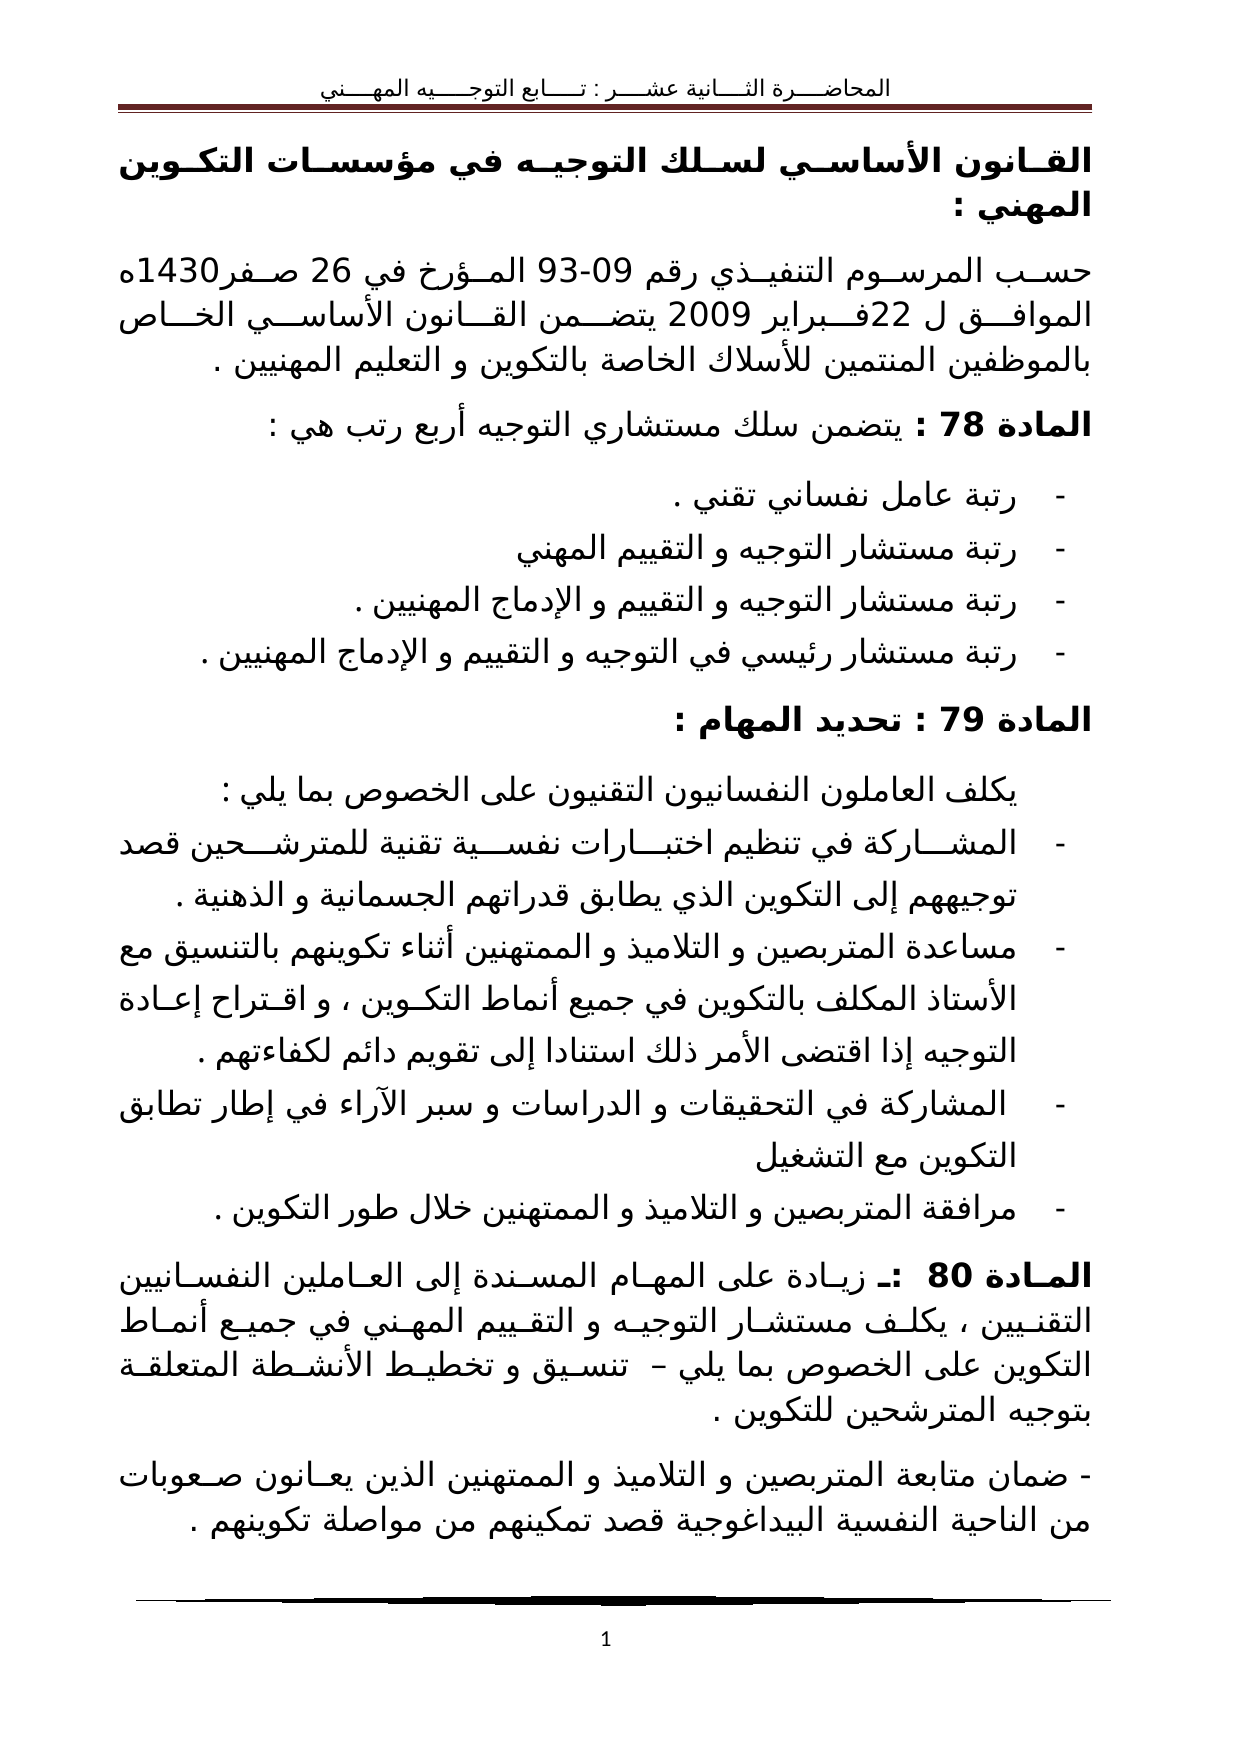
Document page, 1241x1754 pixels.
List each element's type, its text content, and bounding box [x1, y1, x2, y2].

text - ضمان متابعة المتربصين و التلاميذ و الممتهنين الذين يعانون صعوبات من الناحية النفسية البيداغوجية قصد تمكينهم من مواصلة تكوينهم . [118, 1456, 1092, 1539]
list رتبة مستشار التوجيه و التقييم و الإدماج المهنيين . [118, 576, 1055, 621]
list مساعدة المتربصين و التلاميذ و الممتهنين أثناء تكوينهم بالتنسيق مع الأستاذ المكلف بالتكوين في جميع أنماط التكوين ، و اقتراح إعادة التوجيه إذا اقتضى الأمر ذلك استنادا إلى تقويم دائم لكفاءتهم . [118, 923, 1055, 1073]
text القانون الأساسي لسلك التوجيه في مؤسسات التكوين المهني : [118, 141, 1092, 225]
list المشاركة في تنظيم اختبارات نفسية تقنية للمترشحين قصد توجيههم إلى التكوين الذي يطابق قدراتهم الجسمانية و الذهنية . [118, 818, 1055, 916]
text حسب المرسوم التنفيذي رقم 09-93 المؤرخ في 26 صفر1430ه الموافق ل 22فبراير 2009 يتضمن القانون الأساسي الخاص بالموظفين المنتمين للأسلاك الخاصة بالتكوين و التعليم المهنيين . [118, 251, 1092, 379]
list رتبة مستشار رئيسي في التوجيه و التقييم و الإدماج المهنيين . [118, 628, 1055, 673]
list يكلف العاملون النفسانيون التقنيون على الخصوص بما يلي : [118, 766, 1017, 812]
text المادة 79 : تحديد المهام : [118, 701, 1092, 740]
list رتبة مستشار التوجيه و التقييم المهني [118, 523, 1055, 569]
text المادة 80 : زيادة على المهام المسندة إلى العاملين النفسانيين التقنيين ، يكلف مستشار التوجيه و التقييم المهني في جميع أنماط التكوين على الخصوص بما يلي – تنسيق و تخطيط الأنشطة المتعلقة بتوجيه المترشحين للتكوين . [118, 1257, 1092, 1429]
text المادة 78 : يتضمن سلك مستشاري التوجيه أربع رتب هي : [118, 406, 1092, 445]
list المشاركة في التحقيقات و الدراسات و سبر الآراء في إطار تطابق التكوين مع التشغيل [118, 1079, 1055, 1177]
list رتبة عامل نفساني تقني . [118, 471, 1055, 517]
list مرافقة المتربصين و التلاميذ و الممتهنين خلال طور التكوين . [118, 1184, 1055, 1229]
